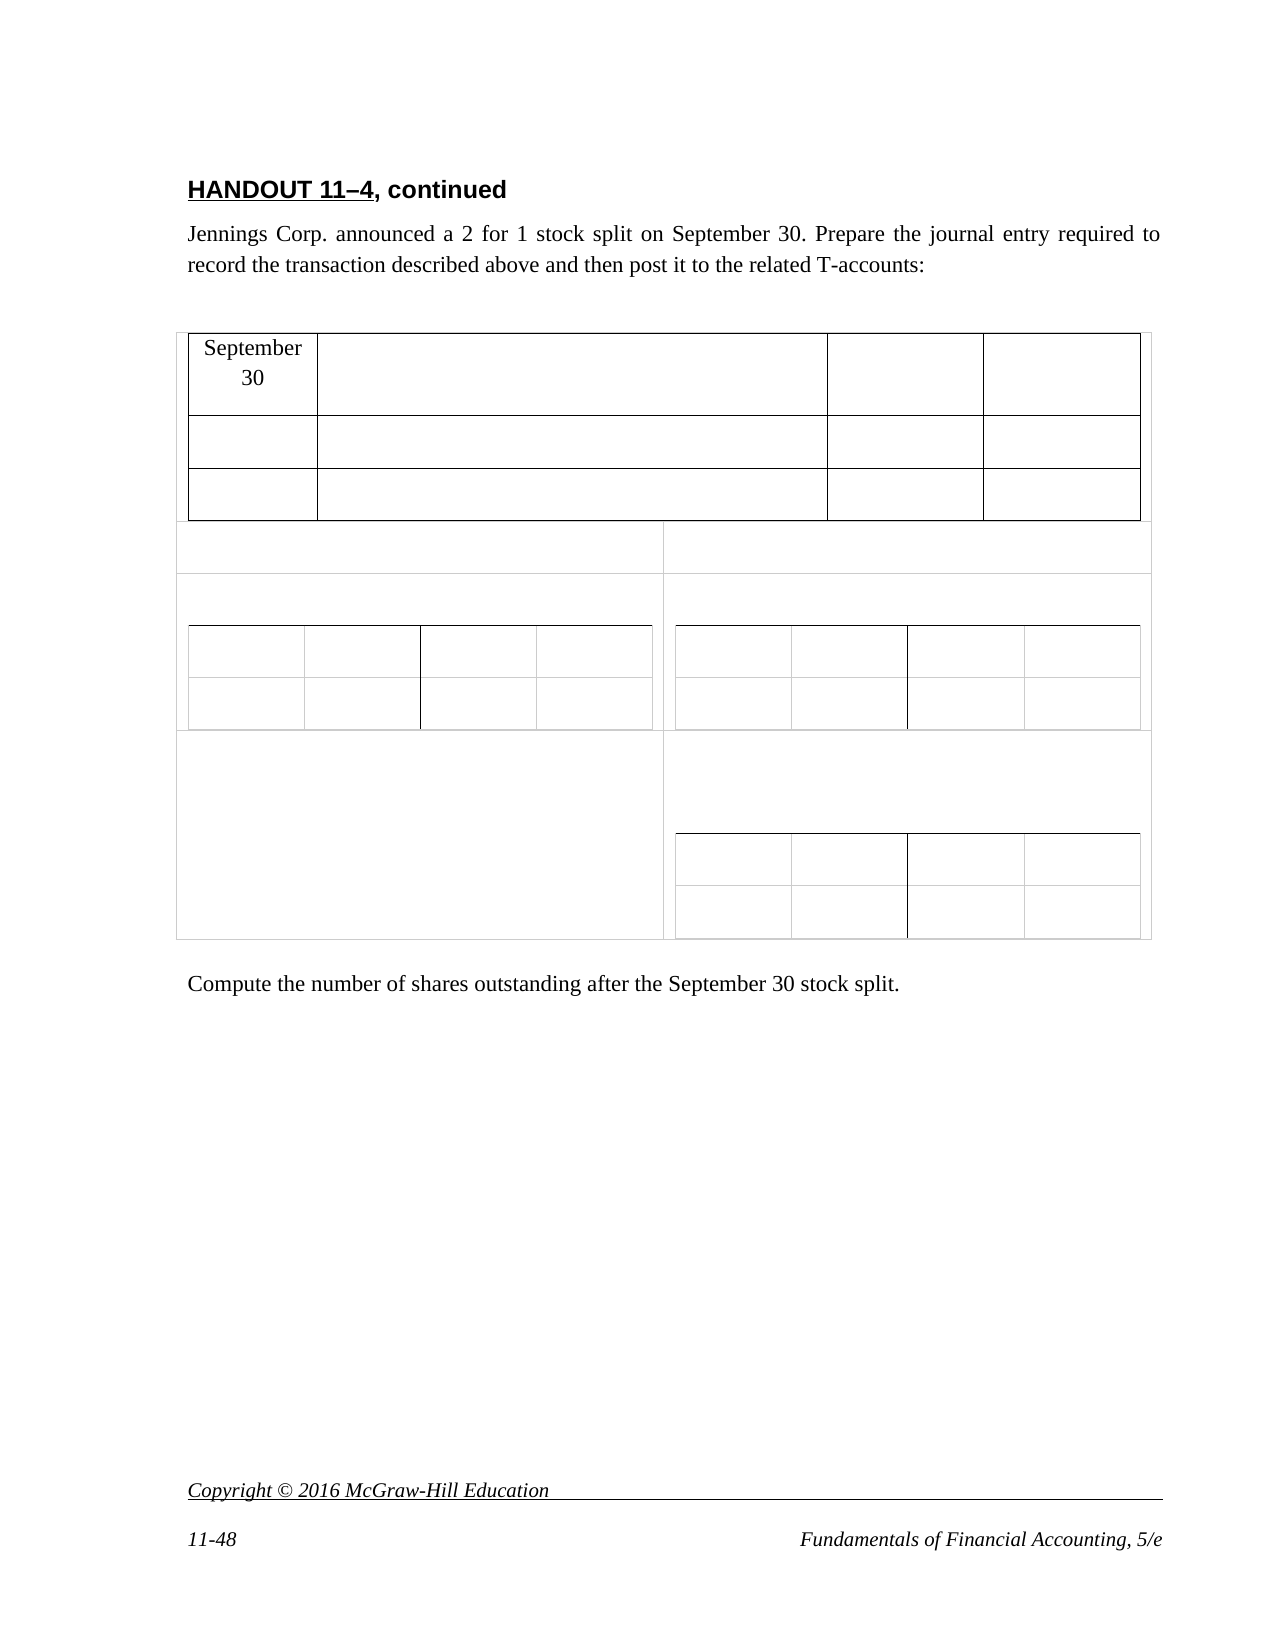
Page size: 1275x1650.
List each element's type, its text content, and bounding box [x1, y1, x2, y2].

table_header [318, 334, 827, 415]
table_header [828, 334, 983, 415]
table_cell [664, 731, 1151, 938]
table_cell [177, 731, 663, 938]
text Jennings Corp. announced a 2 for 1 stock split on September 30. Prepare the journal entry required to record the transaction described above and then post it to the related T-accounts: [187, 221, 1162, 277]
table_header [189, 469, 317, 520]
table_header [318, 416, 827, 468]
table_cell [177, 574, 663, 730]
table_cell [664, 522, 1151, 573]
table_header [984, 469, 1140, 520]
table_header [318, 469, 827, 520]
table_header [828, 416, 983, 468]
text Compute the number of shares outstanding after the September 30 stock split. [187, 970, 1162, 996]
table_header [984, 416, 1140, 468]
subtitle HANDOUT 11–4, continued [187, 175, 1162, 204]
table_header [828, 469, 983, 520]
table_header [1141, 333, 1151, 521]
table_header [189, 416, 317, 468]
table_cell [177, 522, 663, 573]
table_header [189, 334, 317, 415]
table_cell [664, 574, 1151, 730]
table_header [177, 333, 188, 521]
table_header [984, 334, 1140, 415]
